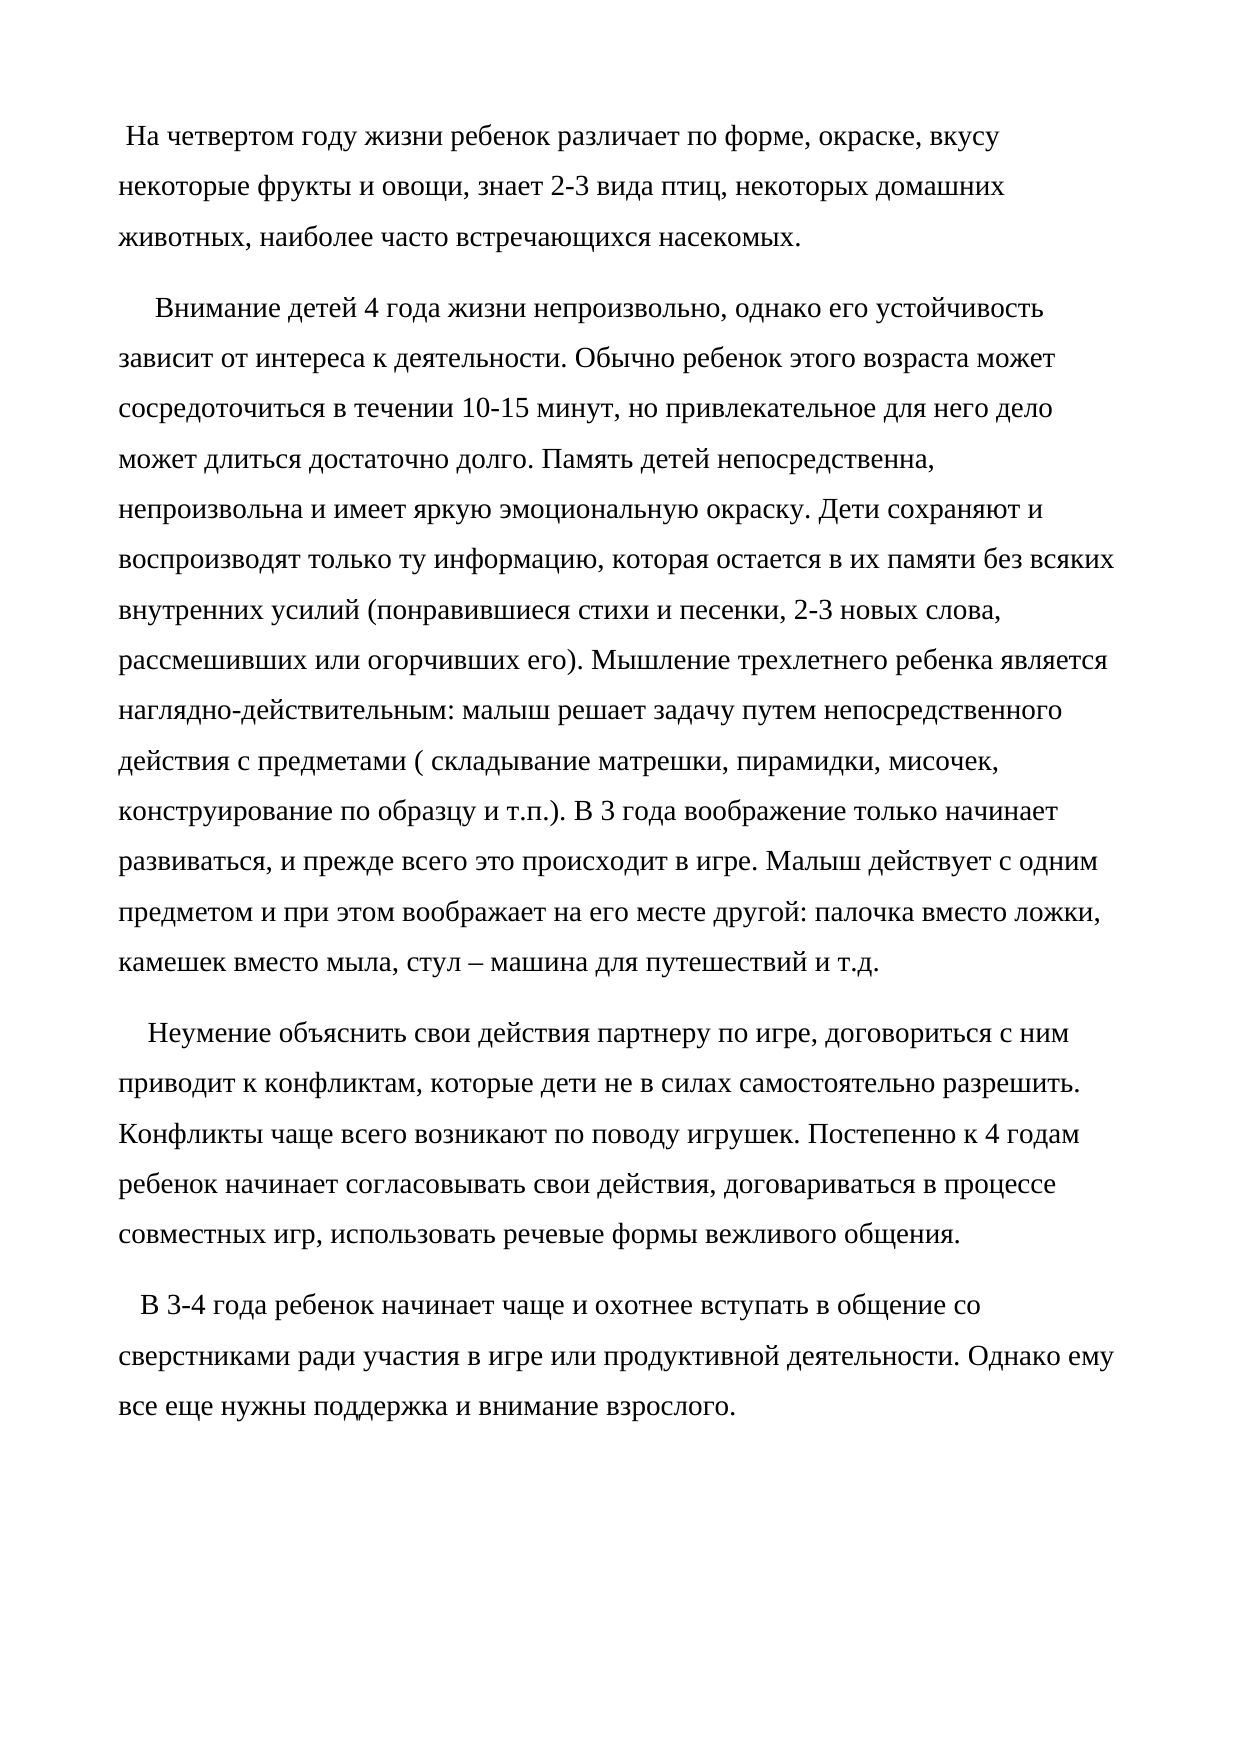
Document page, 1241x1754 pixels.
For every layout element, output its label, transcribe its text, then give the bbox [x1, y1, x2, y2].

text Неумение объяснить свои действия партнеру по игре, договориться с ним приводит к конфликтам, которые дети не в силах самостоятельно разрешить. Конфликты чаще всего возникают по поводу игрушек. Постепенно к 4 годам ребенок начинает согласовывать свои действия, договариваться в процессе совместных игр, использовать речевые формы вежливого общения. [118, 1015, 1122, 1250]
text На четвертом году жизни ребенок различает по форме, окраске, вкусу некоторые фрукты и овощи, знает 2-3 вида птиц, некоторых домашних животных, наиболее часто встречающихся насекомых. [118, 118, 1122, 252]
text Внимание детей 4 года жизни непроизвольно, однако его устойчивость зависит от интереса к деятельности. Обычно ребенок этого возраста может сосредоточиться в течении 10-15 минут, но привлекательное для него дело может длиться достаточно долго. Память детей непосредственна, непроизвольна и имеет яркую эмоциональную окраску. Дети сохраняют и воспроизводят только ту информацию, которая остается в их памяти без всяких внутренних усилий (понравившиеся стихи и песенки, 2-3 новых слова, рассмешивших или огорчивших его). Мышление трехлетнего ребенка является наглядно-действительным: малыш решает задачу путем непосредственного действия с предметами ( складывание матрешки, пирамидки, мисочек, конструирование по образцу и т.п.). В 3 года воображение только начинает развиваться, и прежде всего это происходит в игре. Малыш действует с одним предметом и при этом воображает на его месте другой: палочка вместо ложки, камешек вместо мыла, стул – машина для путешествий и т.д. [118, 290, 1122, 977]
text В 3-4 года ребенок начинает чаще и охотнее вступать в общение со сверстниками ради участия в игре или продуктивной деятельности. Однако ему все еще нужны поддержка и внимание взрослого. [118, 1287, 1122, 1422]
